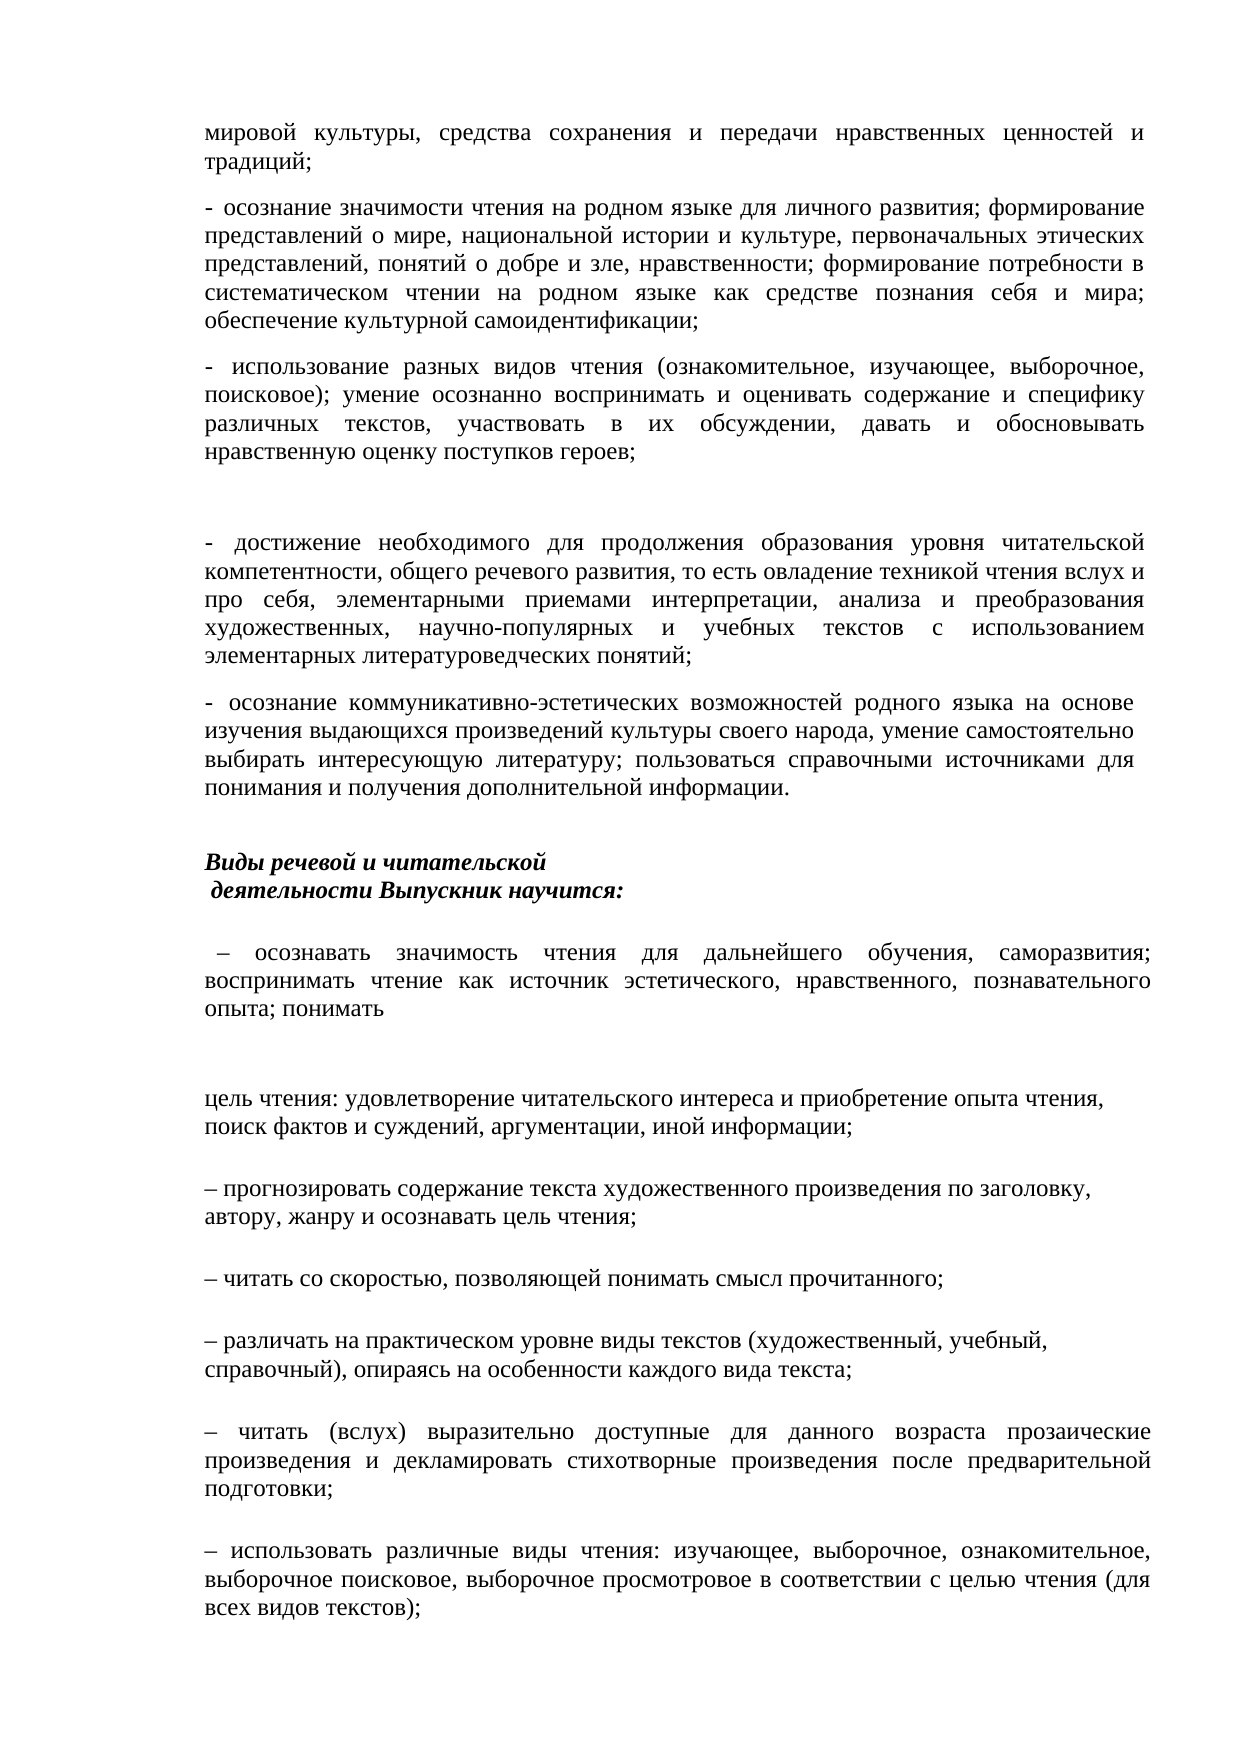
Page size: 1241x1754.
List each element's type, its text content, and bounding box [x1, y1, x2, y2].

text – прогнозировать содержание текста художественного произведения по заголовку, автору, жанру и осознавать цель чтения; [204, 1174, 1152, 1230]
text – читать (вслух) выразительно доступные для данного возраста прозаические произведения и декламировать стихотворные произведения после предварительной подготовки; [204, 1417, 1152, 1502]
list использование разных видов чтения (ознакомительное, изучающее, выборочное, поисковое); умение осознанно воспринимать и оценивать содержание и специфику различных текстов, участвовать в их обсуждении, давать и обосновывать нравственную оценку поступков героев; [204, 352, 1145, 465]
text – использовать различные виды чтения: изучающее, выборочное, ознакомительное, выборочное поисковое, выборочное просмотровое в соответствии с целью чтения (для всех видов текстов); [204, 1536, 1152, 1621]
text Виды речевой и читательской деятельности Выпускник научится: [204, 848, 687, 904]
text цель чтения: удовлетворение читательского интереса и приобретение опыта чтения, поиск фактов и суждений, аргументации, иной информации; [204, 1084, 1152, 1139]
list осознание значимости чтения на родном языке для личного развития; формирование представлений о мире, национальной истории и культуре, первоначальных этических представлений, понятий о добре и зле, нравственности; формирование потребности в систематическом чтении на родном языке как средстве познания себя и мира; обеспечение культурной самоидентификации; [204, 192, 1145, 333]
list достижение необходимого для продолжения образования уровня читательской компетентности, общего речевого развития, то есть овладение техникой чтения вслух и про себя, элементарными приемами интерпретации, анализа и преобразования художественных, научно-популярных и учебных текстов с использованием элементарных литературоведческих понятий; [204, 528, 1145, 669]
text – читать со скоростью, позволяющей понимать смысл прочитанного; [204, 1263, 1152, 1292]
text – различать на практическом уровне виды текстов (художественный, учебный, справочный), опираясь на особенности каждого вида текста; [204, 1327, 1149, 1382]
list осознание коммуникативно-эстетических возможностей родного языка на основе изучения выдающихся произведений культуры своего народа, умение самостоятельно выбирать интересующую литературу; пользоваться справочными источниками для понимания и получения дополнительной информации. [204, 688, 1135, 801]
text – осознавать значимость чтения для дальнейшего обучения, саморазвития; воспринимать чтение как источник эстетического, нравственного, познавательного опыта; понимать [204, 938, 1152, 1022]
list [204, 118, 1145, 174]
